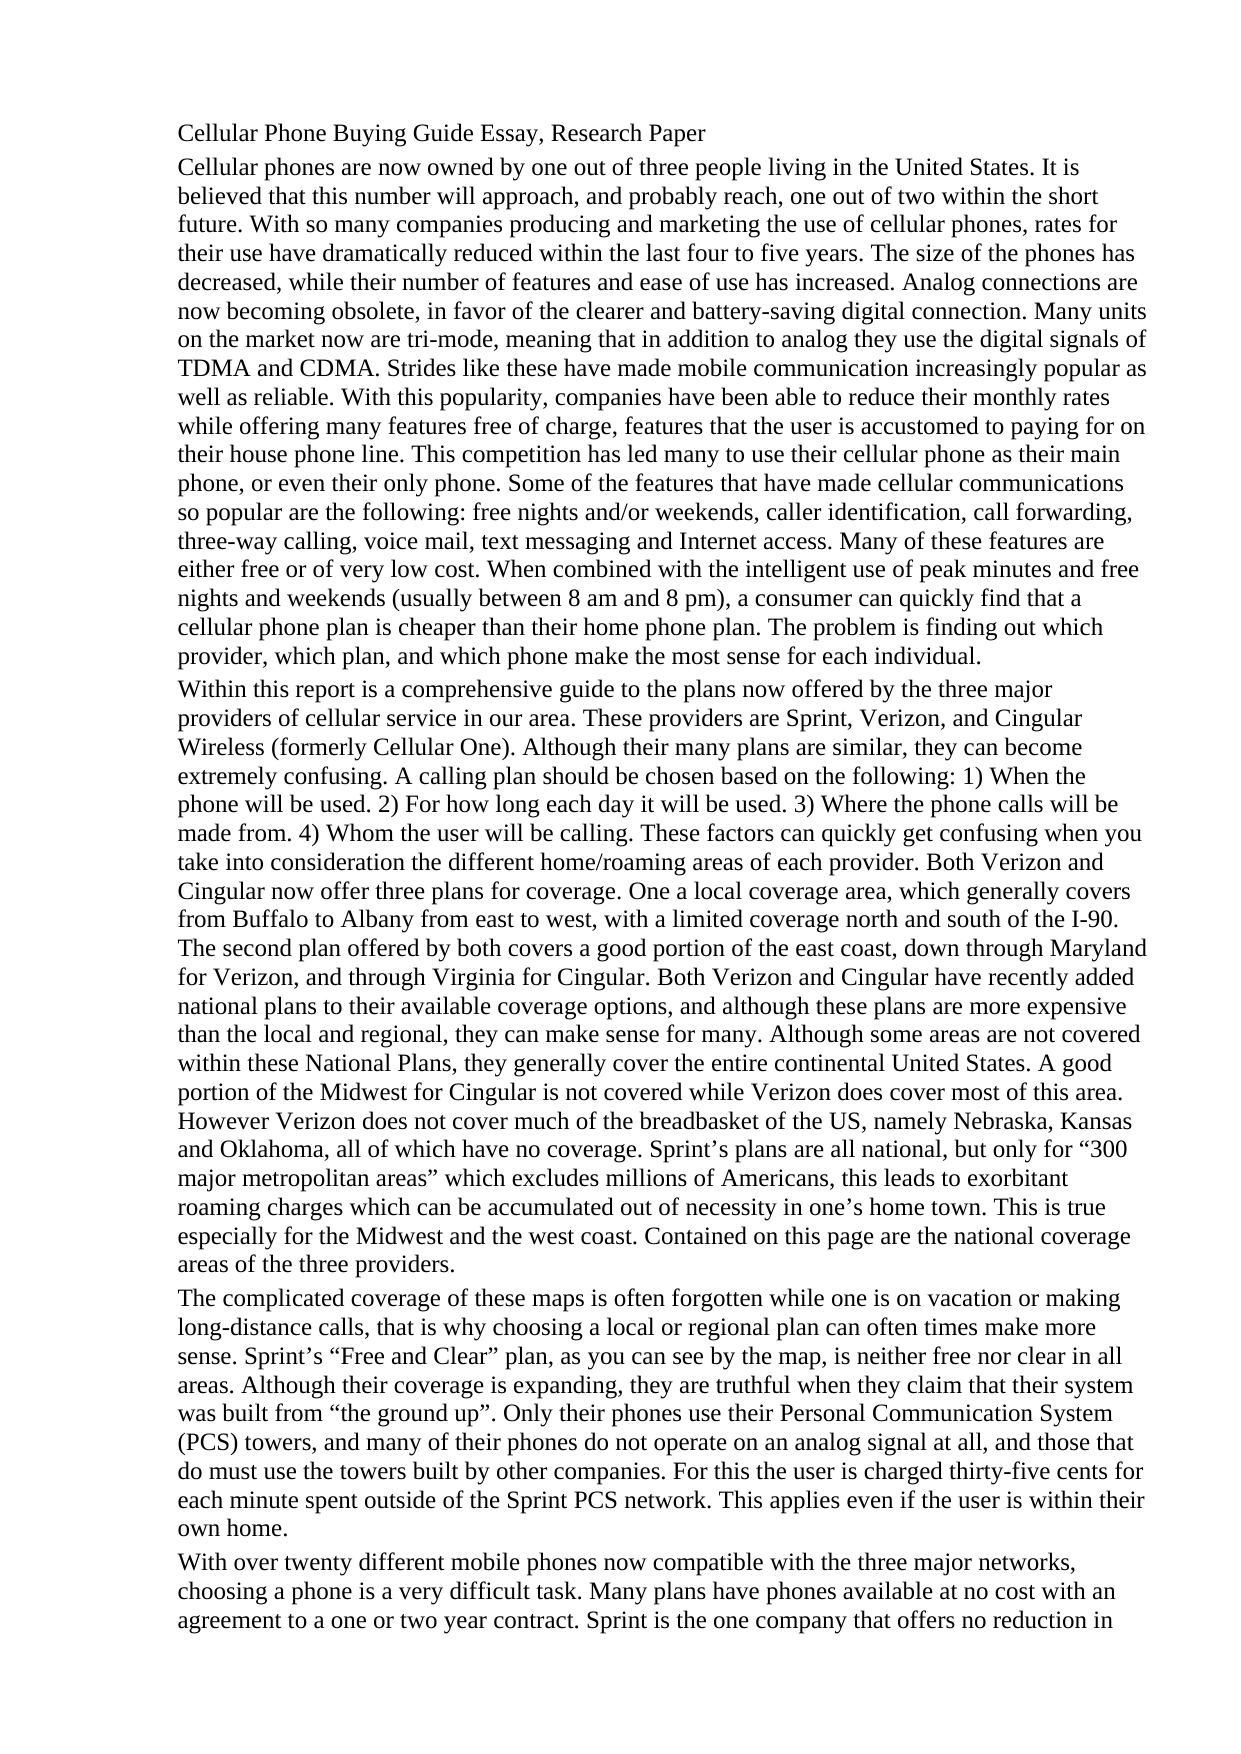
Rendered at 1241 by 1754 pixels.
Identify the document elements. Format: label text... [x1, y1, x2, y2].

text Within this report is a comprehensive guide to the plans now offered by the three major providers of cellular service in our area. These providers are Sprint, Verizon, and Cingular Wireless (formerly Cellular One). Although their many plans are similar, they can become extremely confusing. A calling plan should be chosen based on the following: 1) When the phone will be used. 2) For how long each day it will be used. 3) Where the phone calls will be made from. 4) Whom the user will be calling. These factors can quickly get confusing when you take into consideration the different home/roaming areas of each provider. Both Verizon and Cingular now offer three plans for coverage. One a local coverage area, which generally covers from Buffalo to Albany from east to west, with a limited coverage north and south of the I-90. The second plan offered by both covers a good portion of the east coast, down through Maryland for Verizon, and through Virginia for Cingular. Both Verizon and Cingular have recently added national plans to their available coverage options, and although these plans are more expensive than the local and regional, they can make sense for many. Although some areas are not covered within these National Plans, they generally cover the entire continental United States. A good portion of the Midwest for Cingular is not covered while Verizon does cover most of this area. However Verizon does not cover much of the breadbasket of the US, namely Nebraska, Kansas and Oklahoma, all of which have no coverage. Sprint’s plans are all national, but only for “300 major metropolitan areas” which excludes millions of Americans, this leads to exorbitant roaming charges which can be accumulated out of necessity in one’s home town. This is true especially for the Midwest and the west coast. Contained on this page are the national coverage areas of the three providers. [177, 674, 1152, 1278]
text Cellular Phone Buying Guide Essay, Research Paper [177, 118, 1152, 147]
text Cellular phones are now owned by one out of three people living in the United States. It is believed that this number will approach, and probably reach, one out of two within the short future. With so many companies producing and marketing the use of cellular phones, rates for their use have dramatically reduced within the last four to five years. The size of the phones has decreased, while their number of features and ease of use has increased. Analog connections are now becoming obsolete, in favor of the clearer and battery-saving digital connection. Many units on the market now are tri-mode, meaning that in addition to analog they use the digital signals of TDMA and CDMA. Strides like these have made mobile communication increasingly popular as well as reliable. With this popularity, companies have been able to reduce their monthly rates while offering many features free of charge, features that the user is accustomed to paying for on their house phone line. This competition has led many to use their cellular phone as their main phone, or even their only phone. Some of the features that have made cellular communications so popular are the following: free nights and/or weekends, caller identification, call forwarding, three-way calling, voice mail, text messaging and Internet access. Many of these features are either free or of very low cost. When combined with the intelligent use of peak minutes and free nights and weekends (usually between 8 am and 8 pm), a consumer can quickly find that a cellular phone plan is cheaper than their home phone plan. The problem is finding out which provider, which plan, and which phone make the most sense for each individual. [177, 152, 1152, 669]
text The complicated coverage of these maps is often forgotten while one is on vacation or making long-distance calls, that is why choosing a local or regional plan can often times make more sense. Sprint’s “Free and Clear” plan, as you can see by the map, is neither free nor clear in all areas. Although their coverage is expanding, they are truthful when they claim that their system was built from “the ground up”. Only their phones use their Personal Communication System (PCS) towers, and many of their phones do not operate on an analog signal at all, and those that do must use the towers built by other companies. For this the user is charged thirty-five cents for each minute spent outside of the Sprint PCS network. This applies even if the user is within their own home. [177, 1283, 1152, 1542]
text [177, 1547, 1152, 1633]
